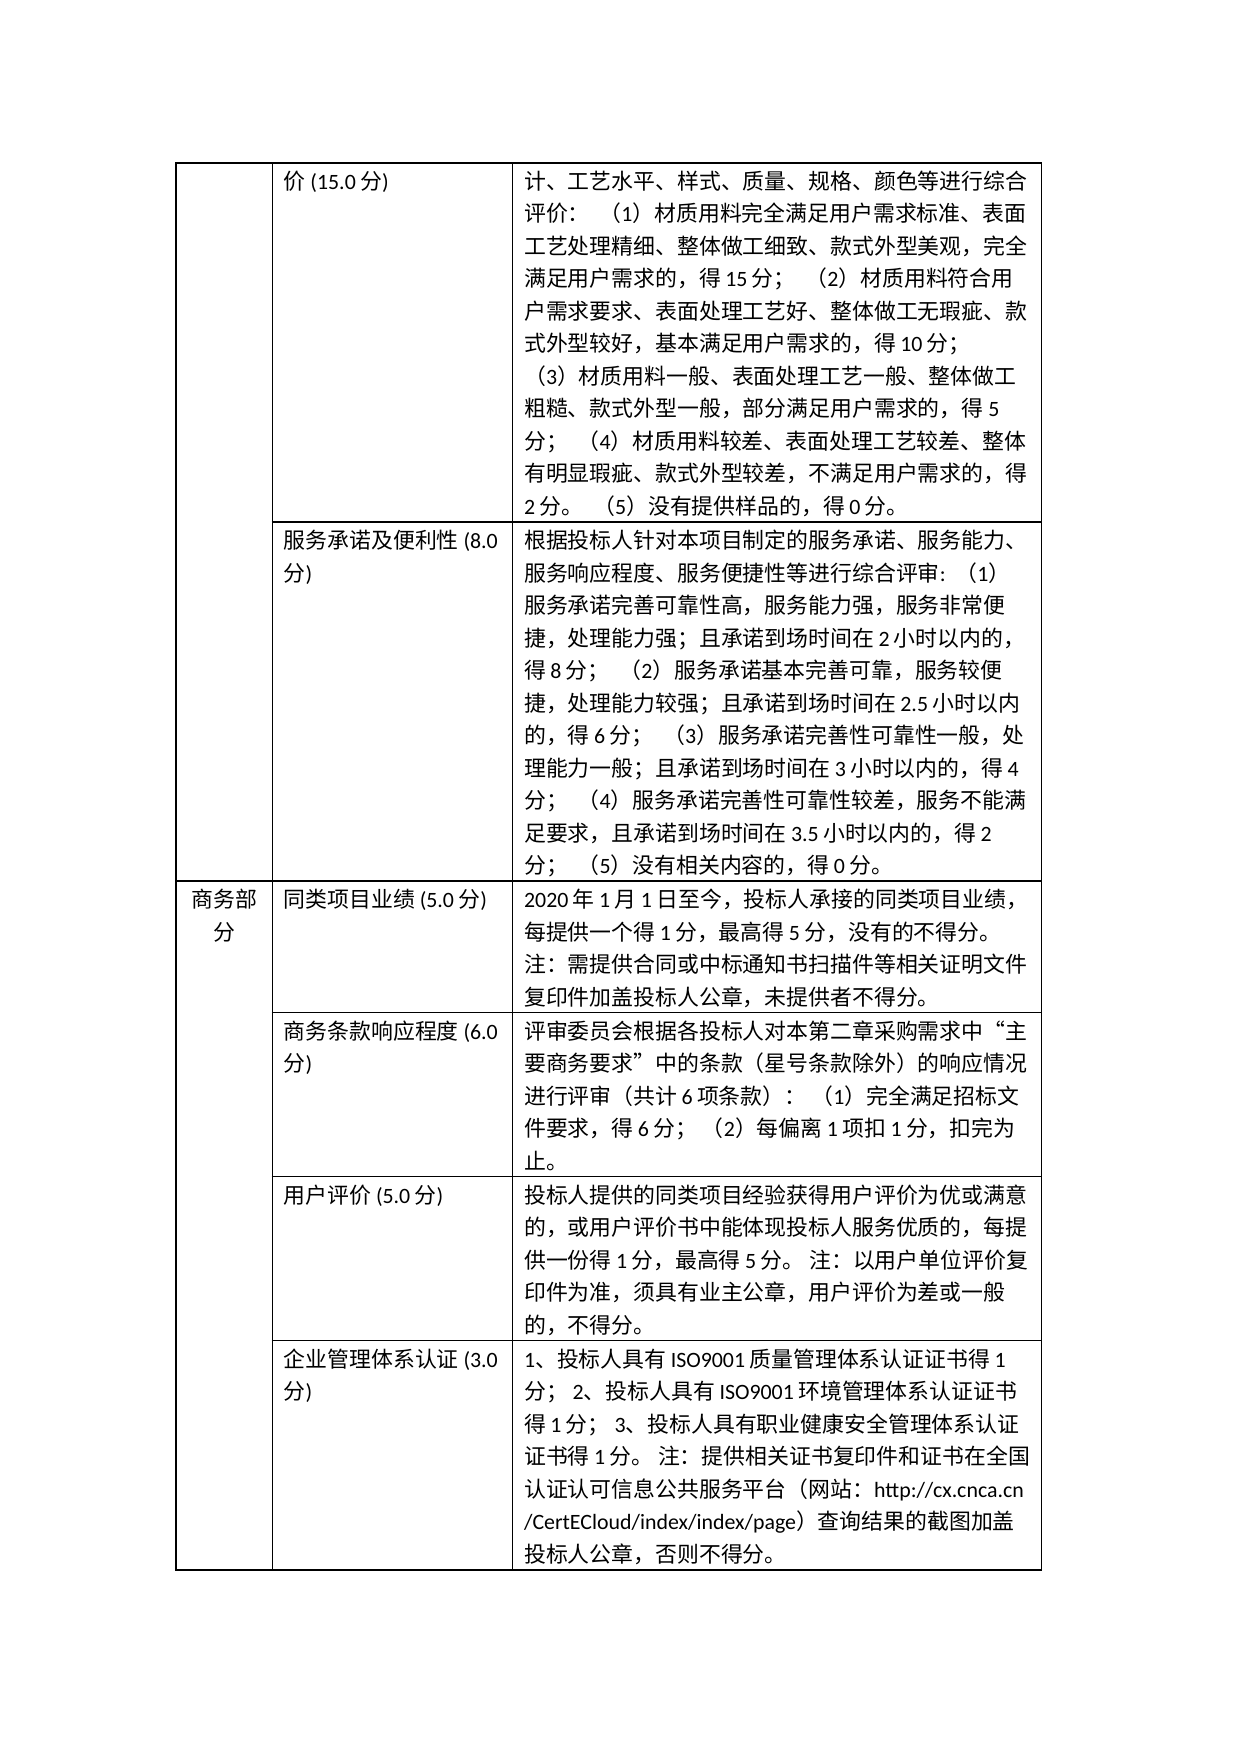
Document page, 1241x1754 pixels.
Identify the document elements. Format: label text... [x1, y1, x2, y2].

table_cell 商务条款响应程度 (6.0分) [273, 1013, 512, 1176]
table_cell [513, 164, 1041, 521]
table_cell 1、投标人具有ISO9001质量管理体系认证证书得1分； 2、投标人具有ISO9001环境管理体系认证证书得1分； 3、投标人具有职业健康安全管理体系认证证书得1分。 注：提供相关证书复印件和证书在全国认证认可信息公共服务平台（网站：http://cx.cnca.cn/CertECloud/index/index/page）查询结果的截图加盖投标人公章，否则不得分。 [513, 1341, 1041, 1569]
table_cell 同类项目业绩 (5.0分) [273, 882, 512, 1012]
table_cell 根据投标人针对本项目制定的服务承诺、服务能力、服务响应程度、服务便捷性等进行综合评审: （1）服务承诺完善可靠性高，服务能力强，服务非常便捷，处理能力强；且承诺到场时间在2小时以内的，得8分； （2）服务承诺基本完善可靠，服务较便捷，处理能力较强；且承诺到场时间在2.5小时以内的，得6分； （3）服务承诺完善性可靠性一般，处理能力一般；且承诺到场时间在3小时以内的，得4分； （4）服务承诺完善性可靠性较差，服务不能满足要求，且承诺到场时间在3.5小时以内的，得2分； （5）没有相关内容的，得0分。 [513, 523, 1041, 880]
table_cell 商务部分 [177, 882, 272, 1569]
table_cell 企业管理体系认证 (3.0分) [273, 1341, 512, 1569]
table_cell 投标人提供的同类项目经验获得用户评价为优或满意的，或用户评价书中能体现投标人服务优质的，每提供一份得1分，最高得5分。 注：以用户单位评价复印件为准，须具有业主公章，用户评价为差或一般的，不得分。 [513, 1177, 1041, 1340]
table_cell 服务承诺及便利性 (8.0分) [273, 523, 512, 880]
table_cell 2020年1月1日至今，投标人承接的同类项目业绩，每提供一个得1分，最高得5分，没有的不得分。 注：需提供合同或中标通知书扫描件等相关证明文件复印件加盖投标人公章，未提供者不得分。 [513, 882, 1041, 1012]
table_cell 用户评价 (5.0分) [273, 1177, 512, 1340]
table_cell 评审委员会根据各投标人对本第二章采购需求中“主要商务要求”中的条款（星号条款除外）的响应情况进行评审（共计6项条款）： （1）完全满足招标文件要求，得6分； （2）每偏离1项扣1分，扣完为止。 [513, 1013, 1041, 1176]
table_cell 样品生产工艺情况评价 (15.0分) [273, 164, 512, 521]
